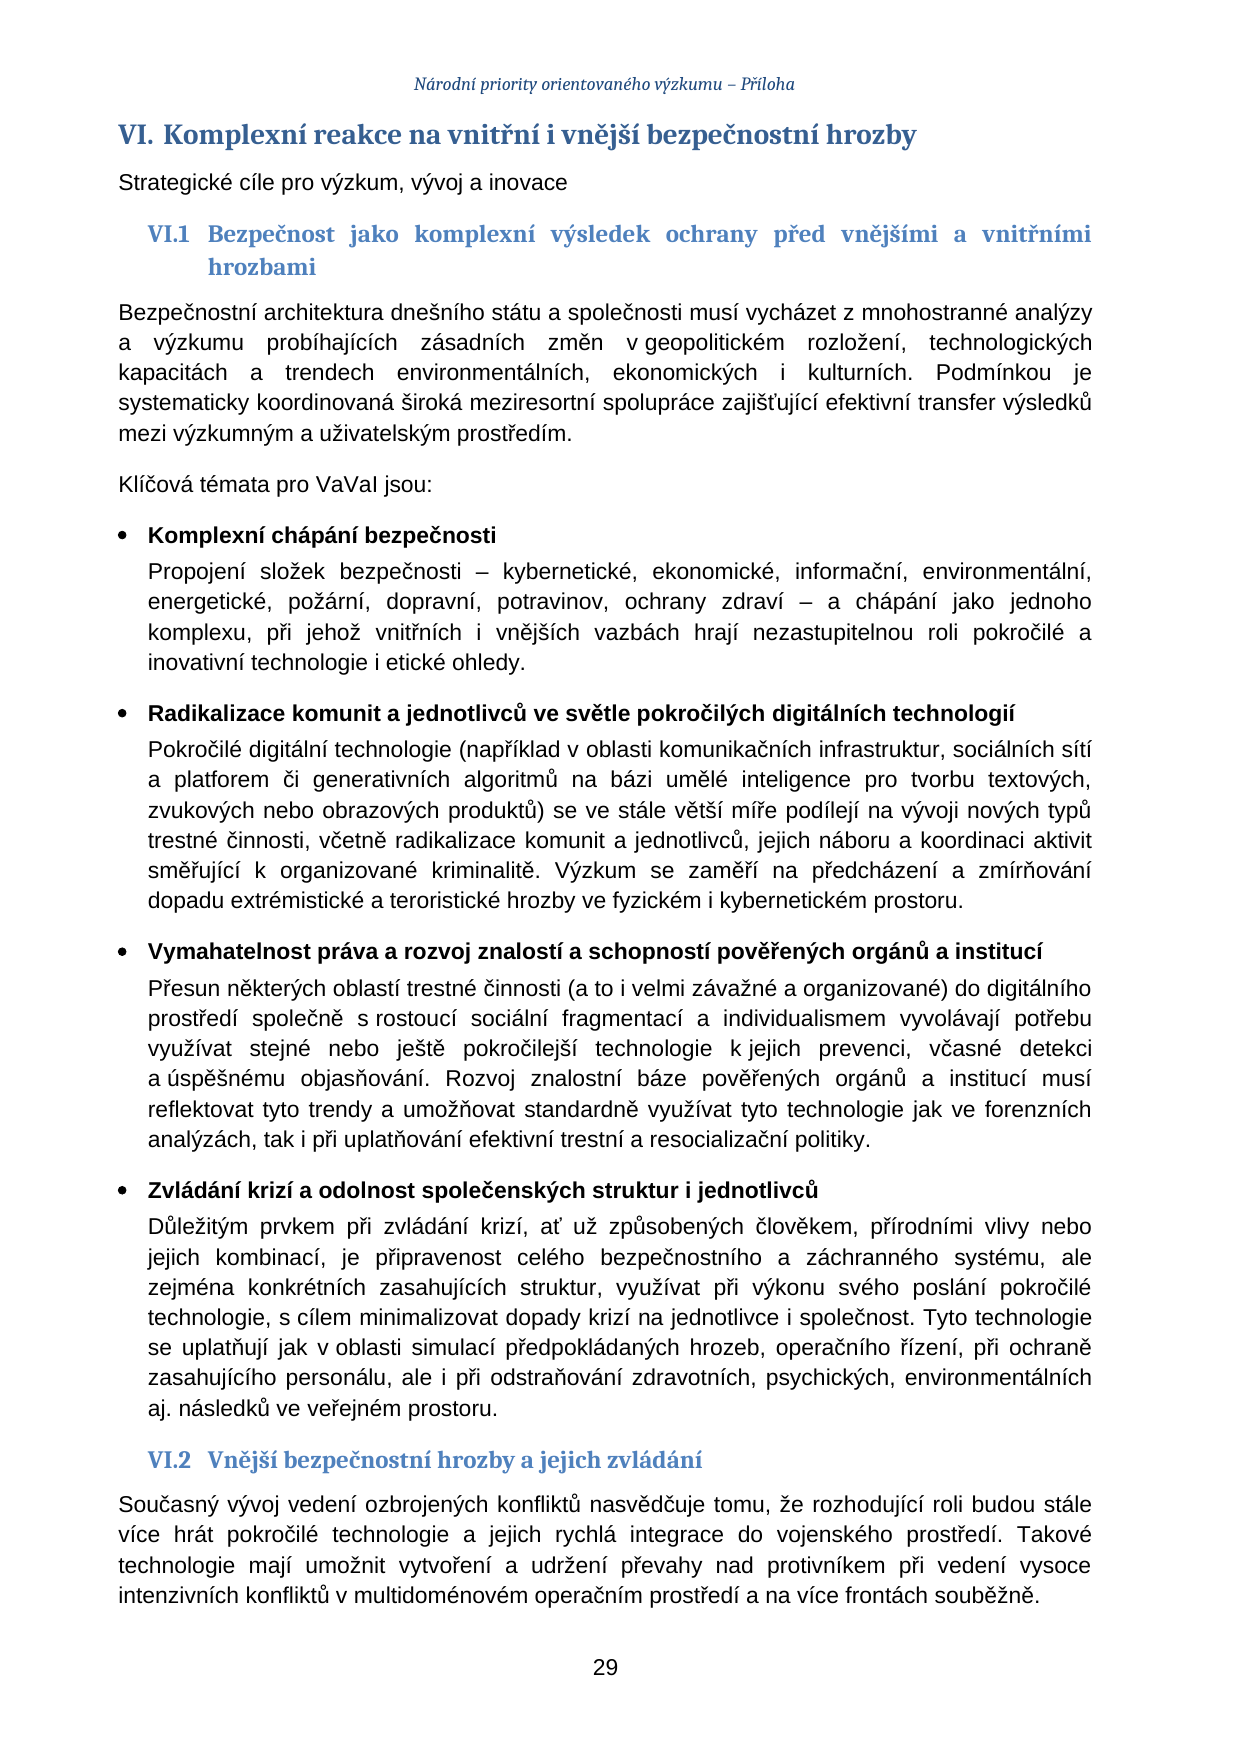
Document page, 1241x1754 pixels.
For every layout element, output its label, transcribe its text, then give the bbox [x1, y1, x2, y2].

list Radikalizace komunit a jednotlivců ve světle pokročilých digitálních technologií [118, 700, 1092, 726]
text Současný vývoj vedení ozbrojených konfliktů nasvědčuje tomu, že rozhodující roli budou stále více hrát pokročilé technologie a jejich rychlá integrace do vojenského prostředí. Takové technologie mají umožnit vytvoření a udržení převahy nad protivníkem při vedení vysoce intenzivních konfliktů v multidoménovém operačním prostředí a na více frontách souběžně. [118, 1491, 1092, 1608]
list Zvládání krizí a odolnost společenských struktur i jednotlivců [118, 1177, 1092, 1203]
text Propojení složek bezpečnosti – kybernetické, ekonomické, informační, environmentální, energetické, požární, dopravní, potravinov, ochrany zdraví – a chápání jako jednoho komplexu, při jehož vnitřních i vnějších vazbách hrají nezastupitelnou roli pokročilé a inovativní technologie i etické ohledy. [148, 558, 1092, 675]
text Přesun některých oblastí trestné činnosti (a to i velmi závažné a organizované) do digitálního prostředí společně s rostoucí sociální fragmentací a individualismem vyvolávají potřebu využívat stejné nebo ještě pokročilejší technologie k jejich prevenci, včasné detekci a úspěšnému objasňování. Rozvoj znalostní báze pověřených orgánů a institucí musí reflektovat tyto trendy a umožňovat standardně využívat tyto technologie jak ve forenzních analýzách, tak i při uplatňování efektivní trestní a resocializační politiky. [148, 975, 1092, 1152]
subtitle Komplexní reakce na vnitřní i vnější bezpečnostní hrozby [118, 118, 1092, 152]
subtitle Vnější bezpečnostní hrozby a jejich zvládání [148, 1446, 1092, 1474]
list Vymahatelnost práva a rozvoj znalostí a schopností pověřených orgánů a institucí [118, 938, 1092, 965]
text Strategické cíle pro výzkum, vývoj a inovace [118, 169, 1092, 196]
subtitle Bezpečnost jako komplexní výsledek ochrany před vnějšími a vnitřními hrozbami [148, 220, 1092, 282]
text Klíčová témata pro VaVaI jsou: [118, 471, 1092, 497]
text Bezpečnostní architektura dnešního státu a společnosti musí vycházet z mnohostranné analýzy a výzkumu probíhajících zásadních změn v geopolitickém rozložení, technologických kapacitách a trendech environmentálních, ekonomických i kulturních. Podmínkou je systematicky koordinovaná široká meziresortní spolupráce zajišťující efektivní transfer výsledků mezi výzkumným a uživatelským prostředím. [118, 299, 1092, 446]
list Komplexní chápání bezpečnosti [118, 522, 1092, 548]
text Pokročilé digitální technologie (například v oblasti komunikačních infrastruktur, sociálních sítí a platforem či generativních algoritmů na bázi umělé inteligence pro tvorbu textových, zvukových nebo obrazových produktů) se ve stále větší míře podílejí na vývoji nových typů trestné činnosti, včetně radikalizace komunit a jednotlivců, jejich náboru a koordinaci aktivit směřující k organizované kriminalitě. Výzkum se zaměří na předcházení a zmírňování dopadu extrémistické a teroristické hrozby ve fyzickém i kybernetickém prostoru. [148, 736, 1092, 914]
text Důležitým prvkem při zvládání krizí, ať už způsobených člověkem, přírodními vlivy nebo jejich kombinací, je připravenost celého bezpečnostního a záchranného systému, ale zejména konkrétních zasahujících struktur, využívat při výkonu svého poslání pokročilé technologie, s cílem minimalizovat dopady krizí na jednotlivce i společnost. Tyto technologie se uplatňují jak v oblasti simulací předpokládaných hrozeb, operačního řízení, při ochraně zasahujícího personálu, ale i při odstraňování zdravotních, psychických, environmentálních aj. následků ve veřejném prostoru. [148, 1213, 1092, 1421]
